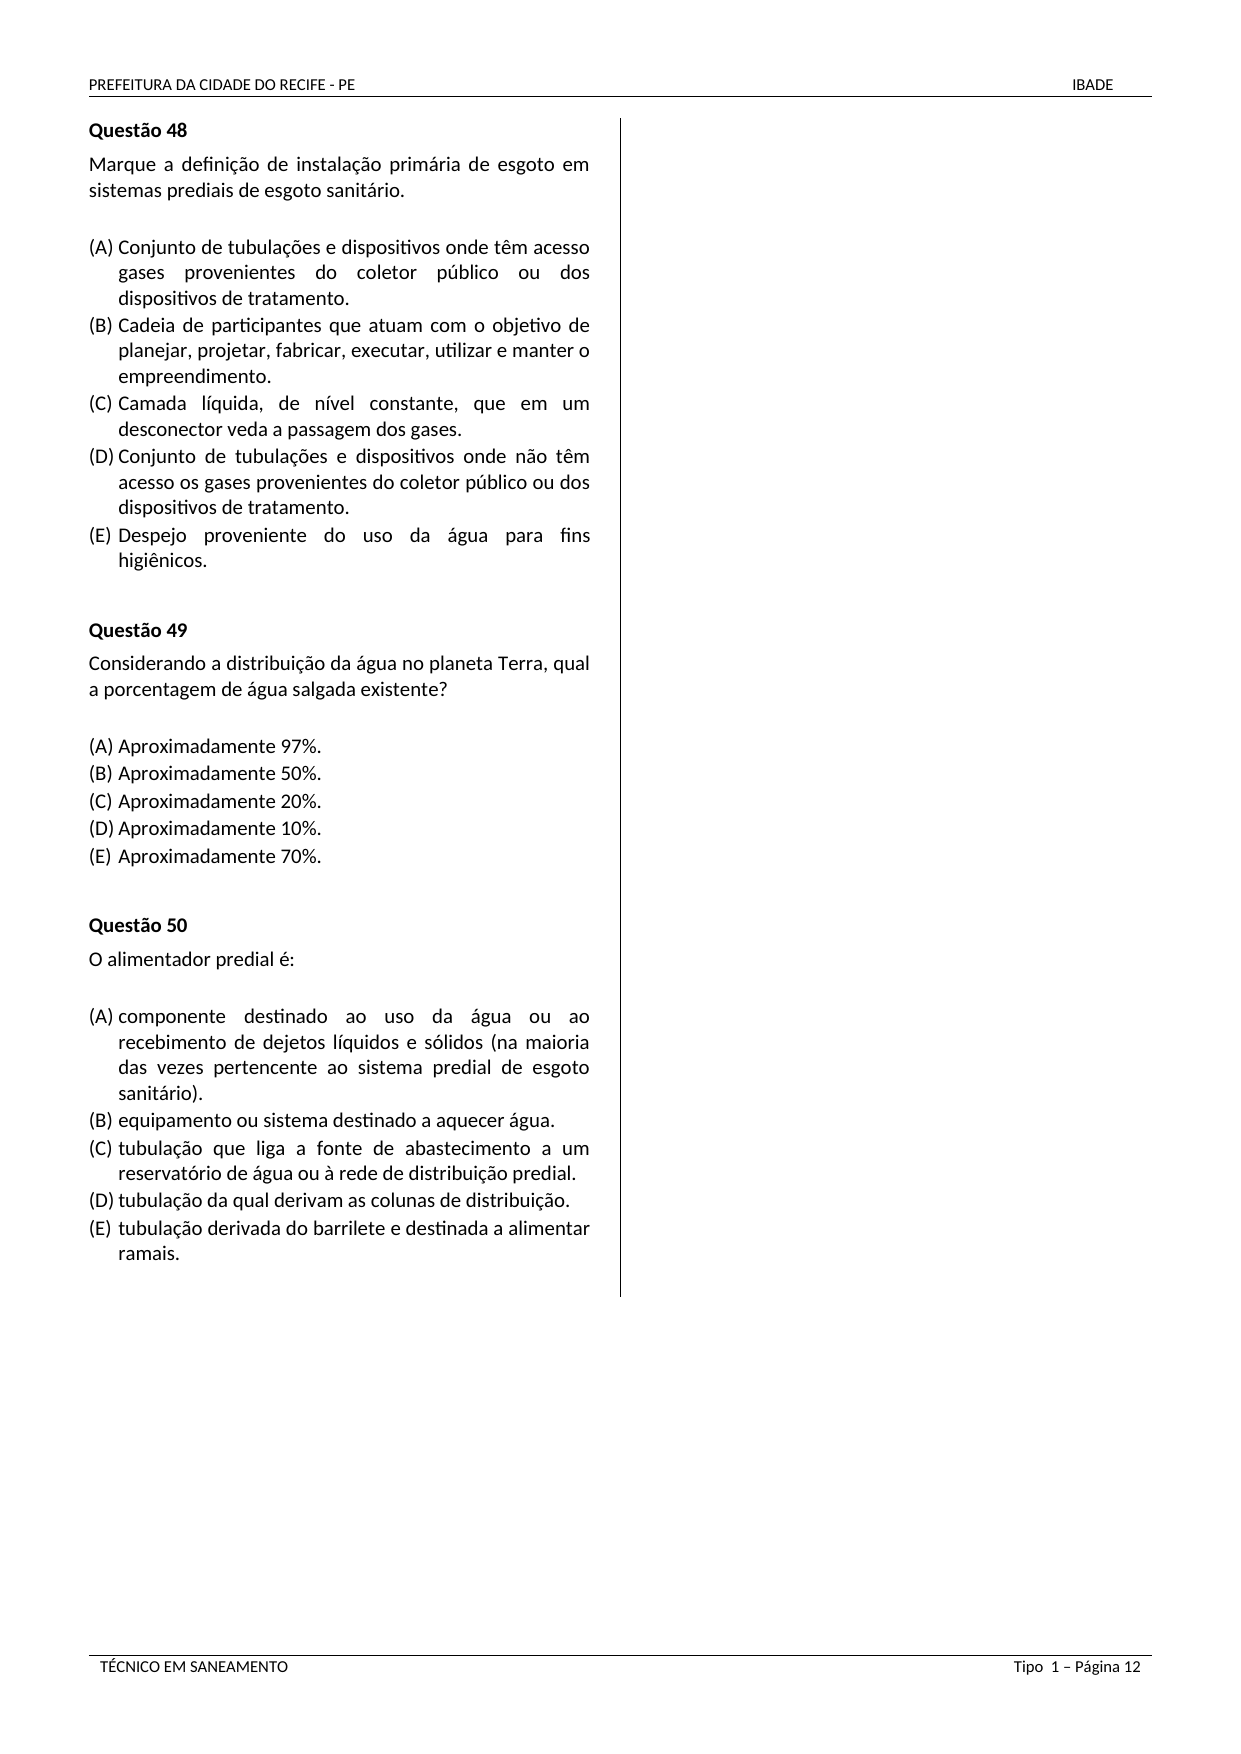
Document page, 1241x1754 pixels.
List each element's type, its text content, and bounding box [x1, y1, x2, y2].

text (E) Despejo proveniente do uso da água para fins higiênicos. [89, 522, 591, 573]
text (E) tubulação derivada do barrilete e destinada a alimentar ramais. [89, 1215, 591, 1266]
text O alimentador predial é: [89, 946, 591, 972]
text (D) Aproximadamente 10%. [118, 816, 591, 841]
text Marque a definição de instalação primária de esgoto em sistemas prediais de esgoto sanitário. [89, 151, 591, 202]
text Considerando a distribuição da água no planeta Terra, qual a porcentagem de água salgada existente? [89, 651, 591, 701]
text (C) tubulação que liga a fonte de abastecimento a um reservatório de água ou à rede de distribuição predial. [89, 1135, 591, 1186]
text (B) Aproximadamente 50%. [118, 761, 591, 786]
text (D) Conjunto de tubulações e dispositivos onde não têm acesso os gases provenientes do coletor público ou dos dispositivos de tratamento. [89, 443, 591, 520]
text (A) Conjunto de tubulações e dispositivos onde têm acesso gases provenientes do coletor público ou dos dispositivos de tratamento. [89, 234, 591, 310]
text (B) Cadeia de participantes que atuam com o objetivo de planejar, projetar, fabricar, executar, utilizar e manter o empreendimento. [89, 312, 591, 388]
text (A) componente destinado ao uso da água ou ao recebimento de dejetos líquidos e sólidos (na maioria das vezes pertencente ao sistema predial de esgoto sanitário). [89, 1003, 591, 1105]
text (A) Aproximadamente 97%. [118, 733, 591, 758]
text (C) Camada líquida, de nível constante, que em um desconector veda a passagem dos gases. [89, 391, 591, 441]
text (E) Aproximadamente 70%. [118, 843, 591, 868]
text Questão 50 [89, 913, 591, 938]
text (D) tubulação da qual derivam as colunas de distribuição. [118, 1188, 591, 1213]
text Questão 49 [89, 617, 591, 642]
text (B) equipamento ou sistema destinado a aquecer água. [118, 1107, 591, 1133]
text Questão 48 [89, 118, 591, 143]
text (C) Aproximadamente 20%. [118, 788, 591, 813]
